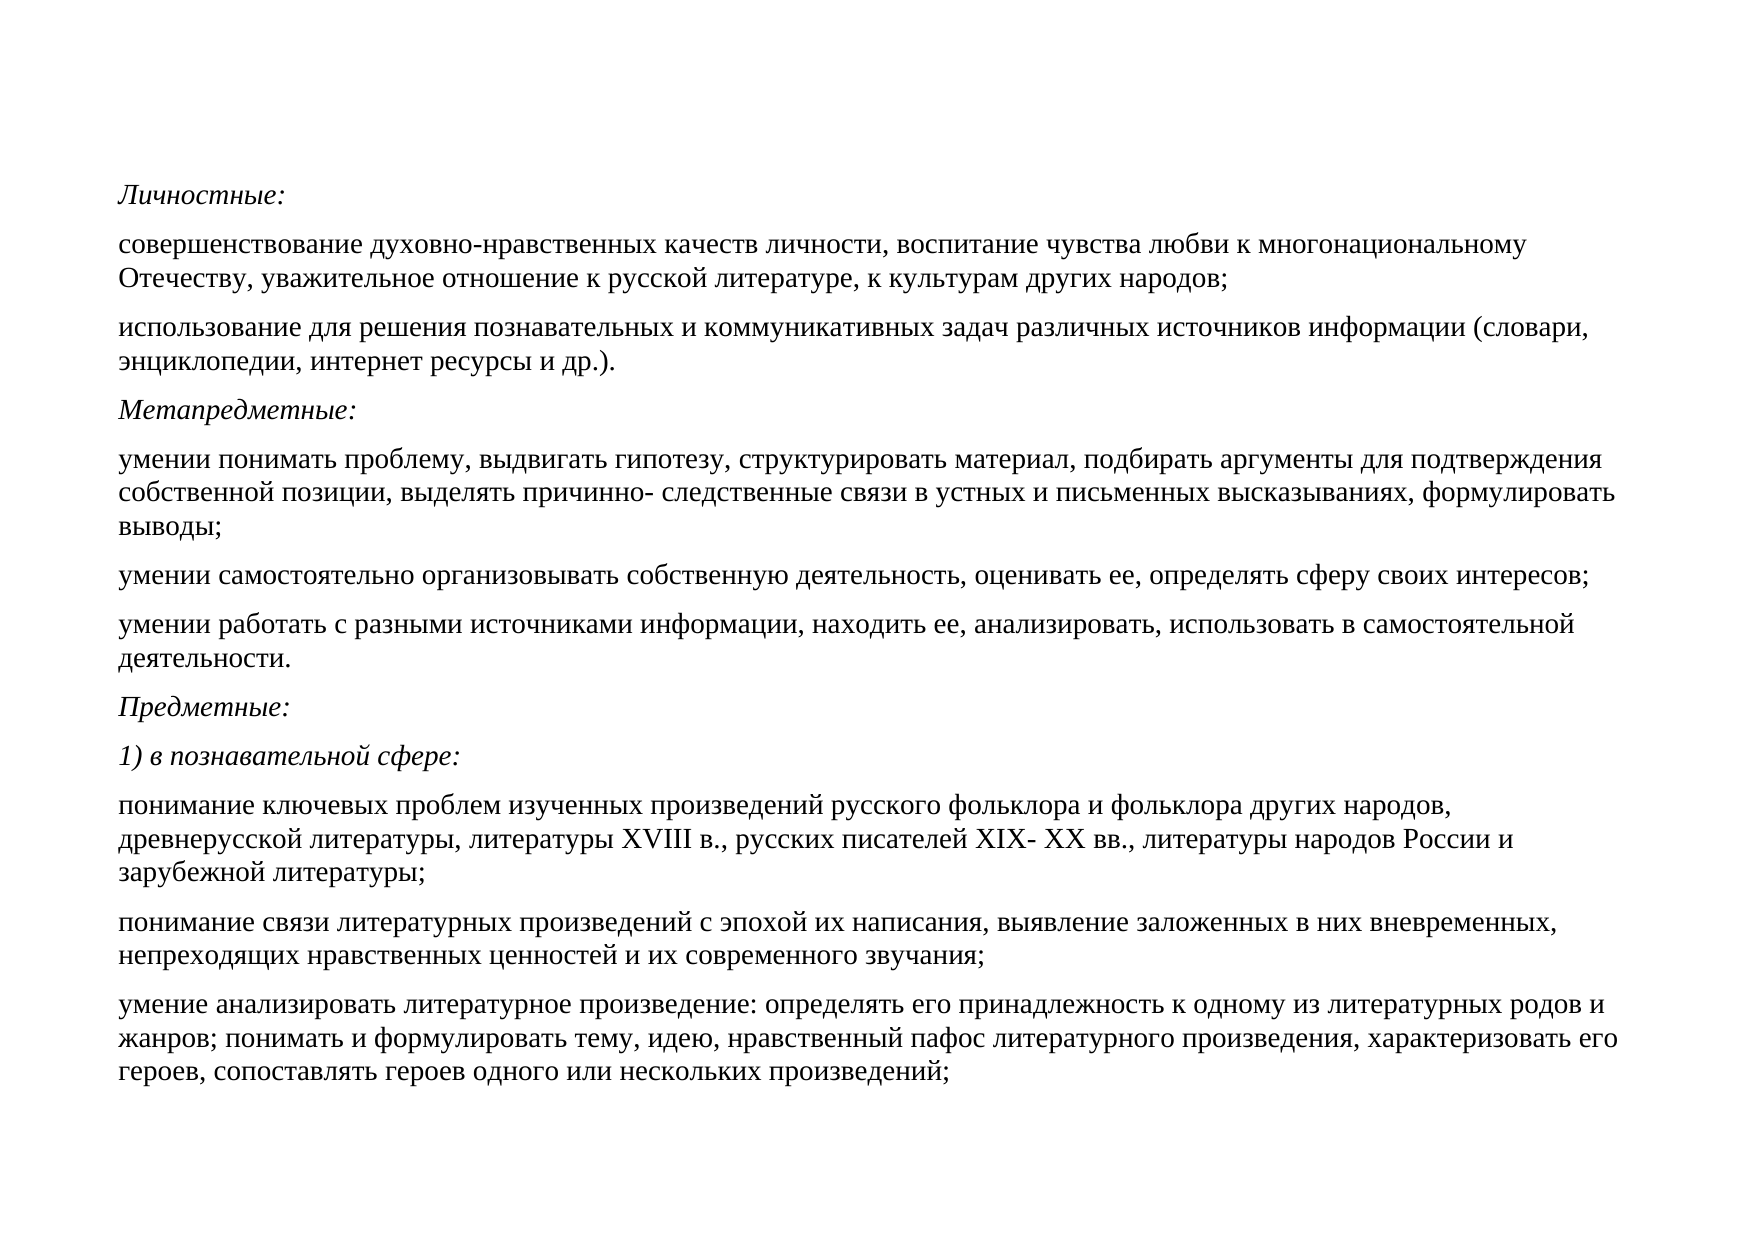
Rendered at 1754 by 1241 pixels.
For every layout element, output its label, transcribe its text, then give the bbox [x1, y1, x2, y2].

text понимание связи литературных произведений с эпохой их написания, выявление заложенных в них вневременных, непреходящих нравственных ценностей и их современного звучания; [118, 904, 1636, 971]
text Предметные: [118, 689, 1636, 723]
text умении понимать проблему, выдвигать гипотезу, структурировать материал, подбирать аргументы для подтверждения собственной позиции, выделять причинно- следственные связи в устных и письменных высказываниях, формулировать выводы; [118, 441, 1636, 542]
text понимание ключевых проблем изученных произведений русского фольклора и фольклора других народов, древнерусской литературы, литературы XVIII в., русских писателей XIX- XX вв., литературы народов России и зарубежной литературы; [118, 787, 1636, 888]
text использование для решения познавательных и коммуникативных задач различных источников информации (словари, энциклопедии, интернет ресурсы и др.). [118, 309, 1636, 376]
text 1) в познавательной сфере: [118, 738, 1636, 772]
text умении работать с разными источниками информации, находить ее, анализировать, использовать в самостоятельной деятельности. [118, 606, 1636, 673]
text Личностные: [118, 177, 1636, 211]
text совершенствование духовно-нравственных качеств личности, воспитание чувства любви к многонациональному Отечеству, уважительное отношение к русской литературе, к культурам других народов; [118, 226, 1636, 293]
text Метапредметные: [118, 392, 1636, 425]
text умение анализировать литературное произведение: определять его принадлежность к одному из литературных родов и жанров; понимать и формулировать тему, идею, нравственный пафос литературного произведения, характеризовать его героев, сопоставлять героев одного или нескольких произведений; [118, 986, 1636, 1087]
text умении самостоятельно организовывать собственную деятельность, оценивать ее, определять сферу своих интересов; [118, 557, 1636, 591]
